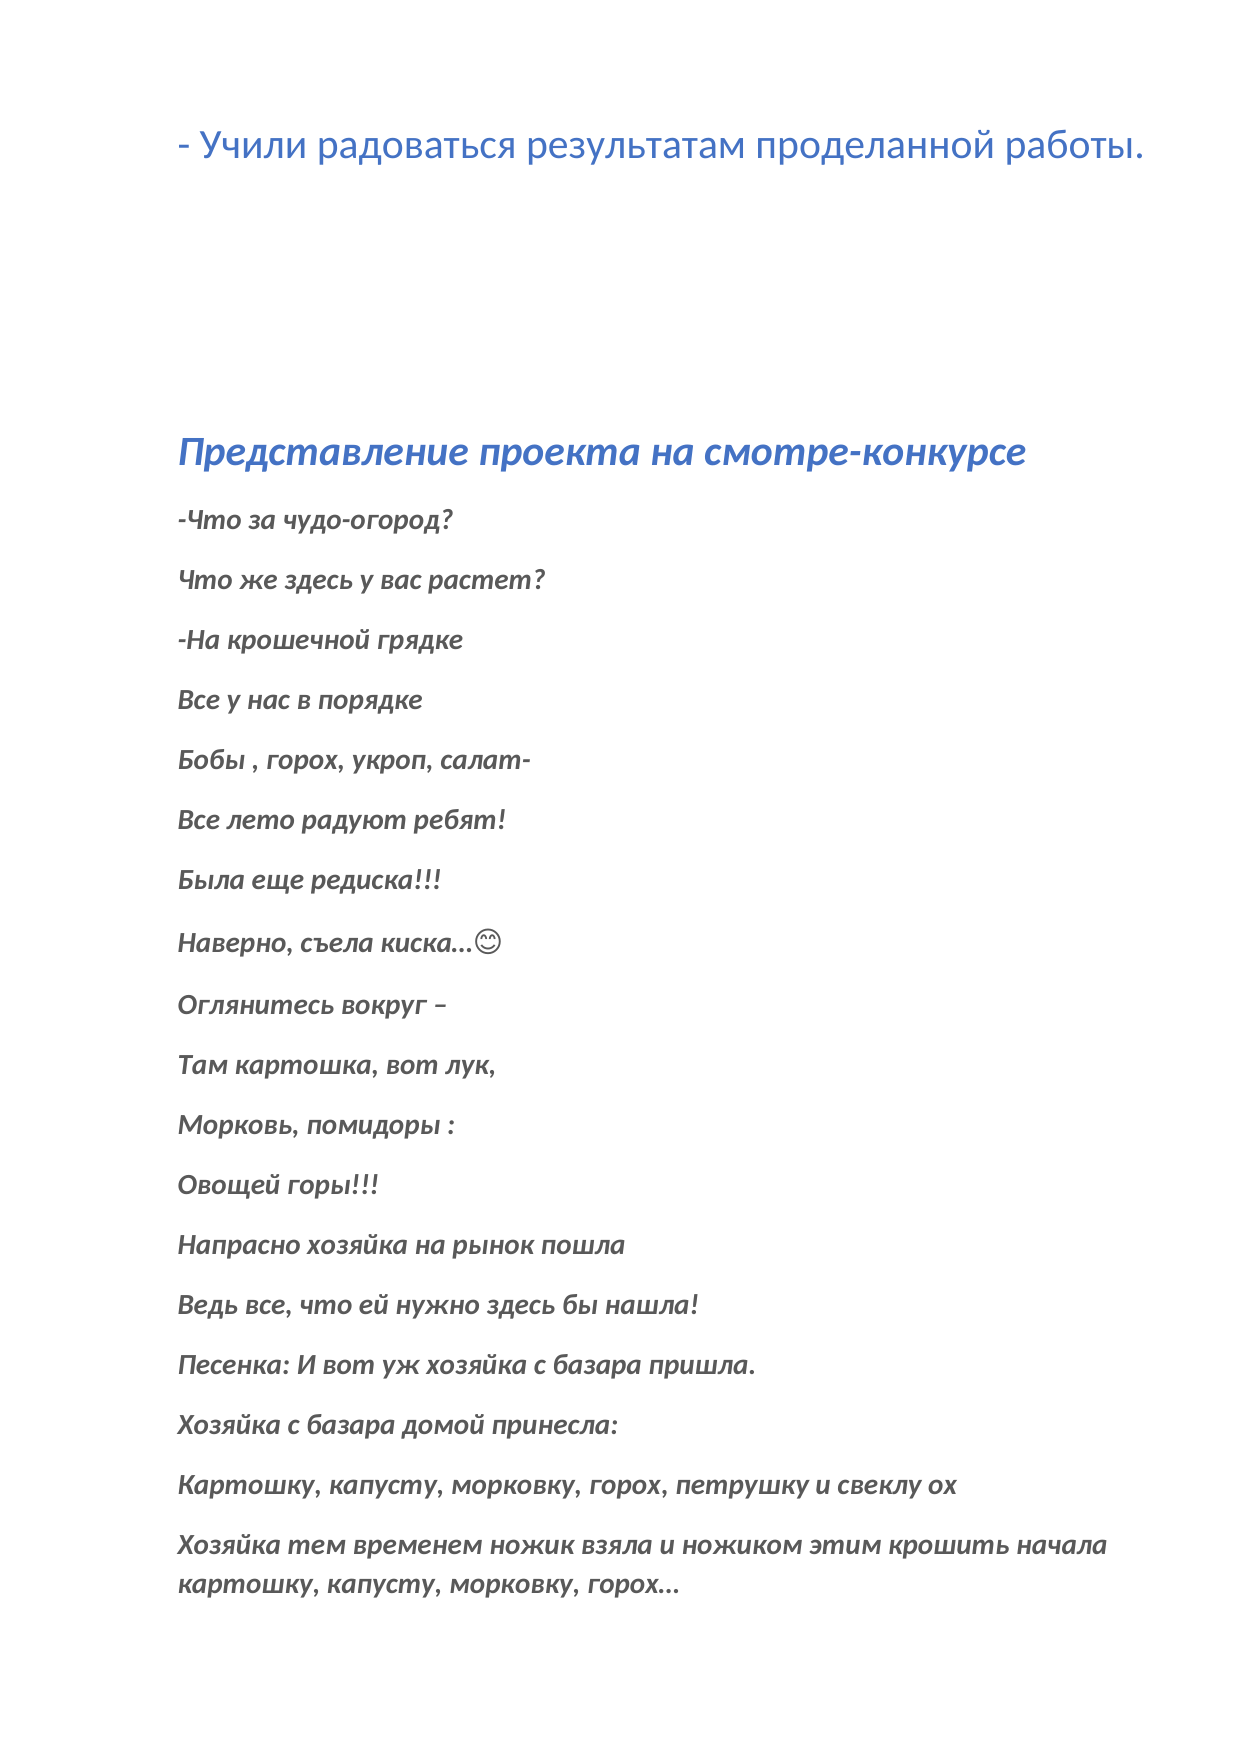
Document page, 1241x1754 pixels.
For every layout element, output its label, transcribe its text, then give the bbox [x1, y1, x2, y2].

text Овощей горы!!! [177, 1166, 1152, 1202]
text Напрасно хозяйка на рынок пошла [177, 1226, 1152, 1262]
text -На крошечной грядке [177, 621, 1152, 657]
text -Что за чудо-огород? [177, 501, 1152, 537]
text - Учили радоваться результатам проделанной работы. [177, 118, 1152, 169]
text Оглянитесь вокруг – [177, 986, 1152, 1022]
text Песенка: И вот уж хозяйка с базара пришла. [177, 1346, 1152, 1382]
text Представление проекта на смотре-конкурсе [177, 425, 1152, 476]
text Наверно, съела киска… [177, 921, 1152, 961]
text Хозяйка с базара домой принесла: [177, 1406, 1152, 1442]
text Все лето радуют ребят! [177, 801, 1152, 837]
text Бобы , горох, укроп, салат- [177, 741, 1152, 777]
text Что же здесь у вас растет? [177, 561, 1152, 597]
text Все у нас в порядке [177, 681, 1152, 717]
text Хозяйка тем временем ножик взяла и ножиком этим крошить начала картошку, капусту, морковку, горох… [177, 1526, 1152, 1601]
text Ведь все, что ей нужно здесь бы нашла! [177, 1286, 1152, 1322]
text Картошку, капусту, морковку, горох, петрушку и свеклу ох [177, 1466, 1152, 1502]
text Там картошка, вот лук, [177, 1046, 1152, 1082]
text Морковь, помидоры : [177, 1106, 1152, 1142]
text Была еще редиска!!! [177, 861, 1152, 897]
